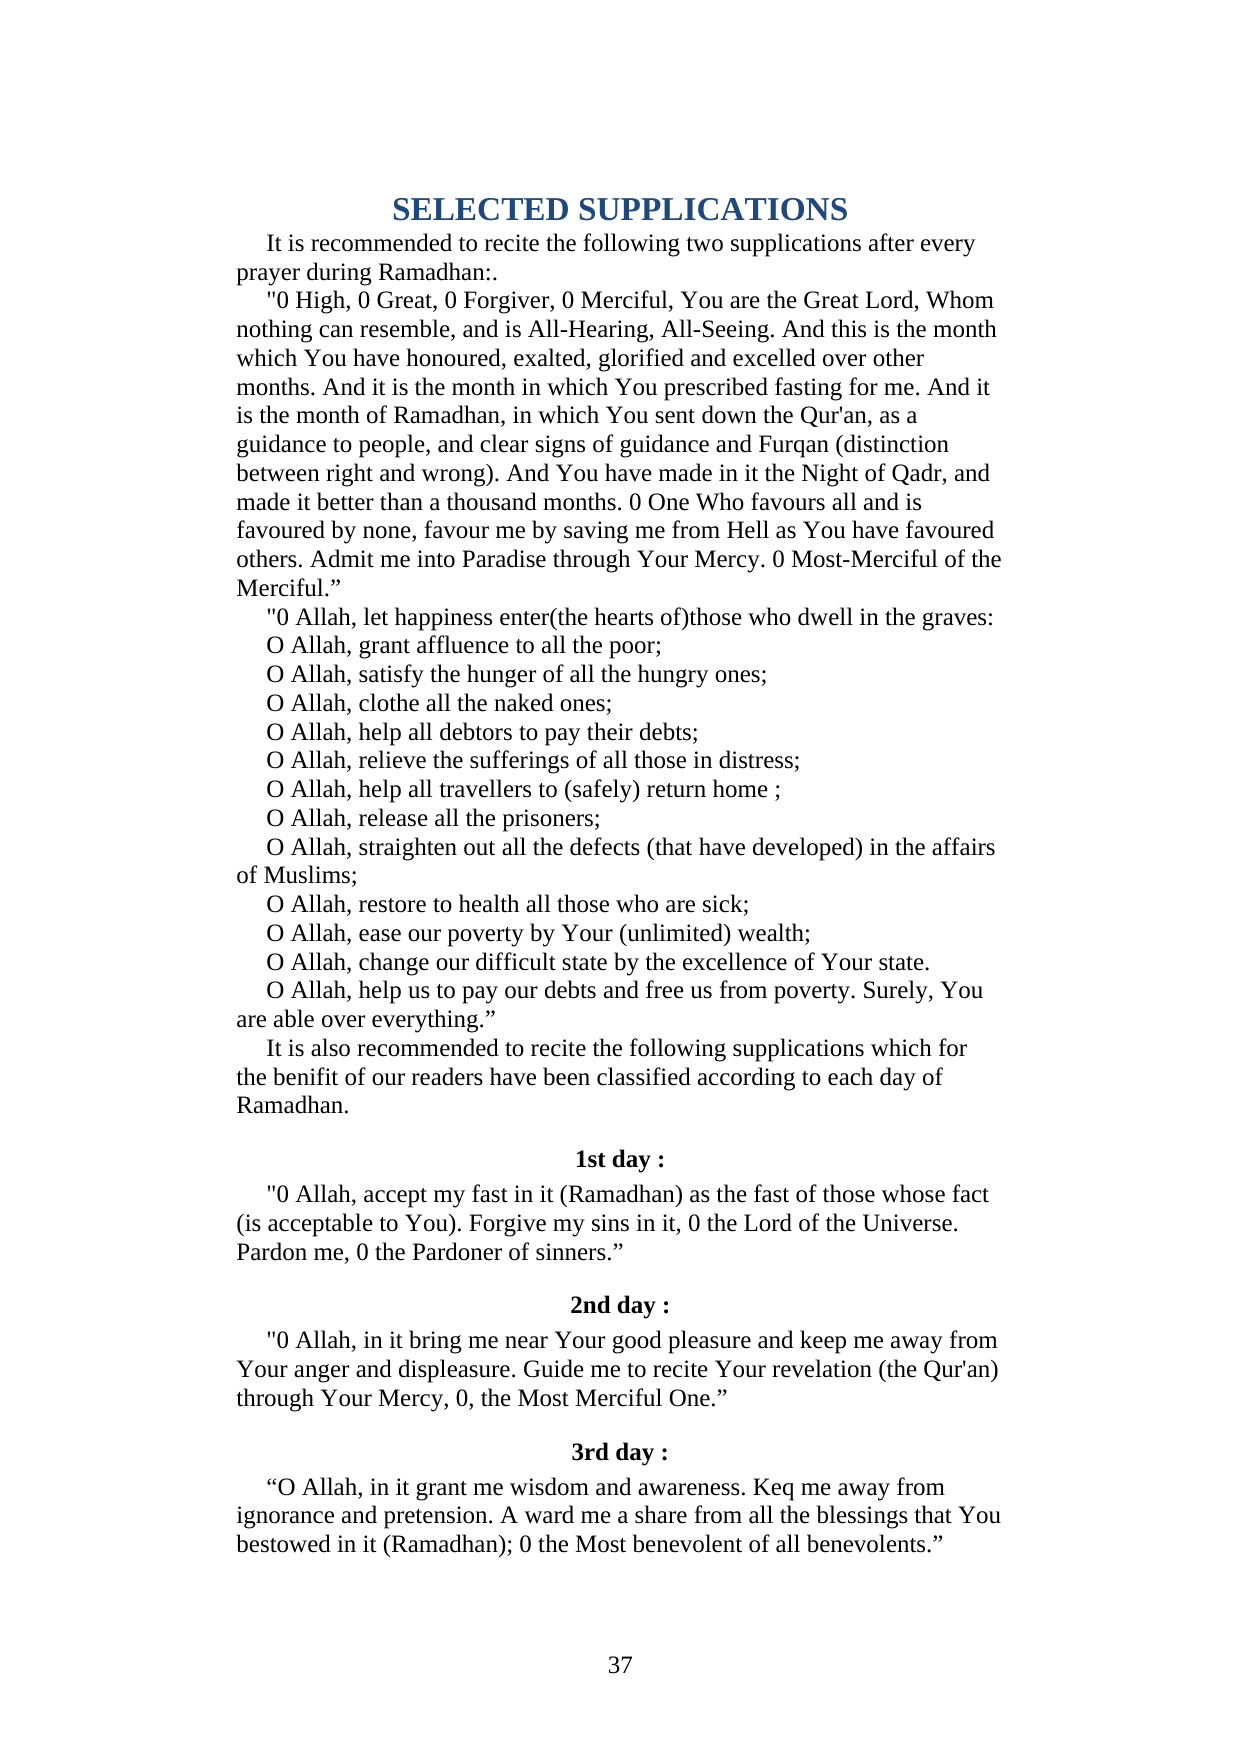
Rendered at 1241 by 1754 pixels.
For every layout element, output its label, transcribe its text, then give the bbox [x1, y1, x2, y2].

text It is recommended to recite the following two supplications after every prayer during Ramadhan:. [236, 228, 1004, 286]
text O Allah, straighten out all the defects (that have developed) in the affairs of Muslims; [236, 832, 1004, 889]
text O Allah, clothe all the naked ones; [236, 688, 1004, 717]
text O Allah, relieve the sufferings of all those in distress; [236, 746, 1004, 774]
text 3rd day : [236, 1437, 1004, 1466]
text O Allah, help all debtors to pay their debts; [236, 717, 1004, 746]
text "0 Allah, accept my fast in it (Ramadhan) as the fast of those whose fact (is acceptable to You). Forgive my sins in it, 0 the Lord of the Universe. Pardon me, 0 the Pardoner of sinners.” [236, 1179, 1004, 1266]
text It is also recommended to recite the following supplications which for the benifit of our readers have been classified according to each day of Ramadhan. [236, 1033, 1004, 1119]
text O Allah, help all travellers to (safely) return home ; [236, 774, 1004, 803]
text O Allah, grant affluence to all the poor; [236, 631, 1004, 659]
text 1st day : [236, 1144, 1004, 1173]
text O Allah, release all the prisoners; [236, 803, 1004, 832]
text "0 Allah, let happiness enter(the hearts of)those who dwell in the graves: [236, 602, 1004, 631]
text 2nd day : [236, 1291, 1004, 1319]
subtitle SELECTED SUPPLICATIONS [236, 190, 1004, 228]
text O Allah, change our difficult state by the excellence of Your state. [236, 947, 1004, 976]
text O Allah, help us to pay our debts and free us from poverty. Surely, You are able over everything.” [236, 976, 1004, 1033]
text "0 Allah, in it bring me near Your good pleasure and keep me away from Your anger and displeasure. Guide me to recite Your revelation (the Qur'an) through Your Mercy, 0, the Most Merciful One.” [236, 1326, 1004, 1412]
text "0 High, 0 Great, 0 Forgiver, 0 Merciful, You are the Great Lord, Whom nothing can resemble, and is All-Hearing, All-Seeing. And this is the month which You have honoured, exalted, glorified and excelled over other months. And it is the month in which You prescribed fasting for me. And it is the month of Ramadhan, in which You sent down the Qur'an, as a guidance to people, and clear signs of guidance and Furqan (distinction between right and wrong). And You have made in it the Night of Qadr, and made it better than a thousand months. 0 One Who favours all and is favoured by none, favour me by saving me from Hell as You have favoured others. Admit me into Paradise through Your Mercy. 0 Most-Merciful of the Merciful.” [236, 286, 1004, 602]
text O Allah, satisfy the hunger of all the hungry ones; [236, 659, 1004, 688]
text O Allah, ease our poverty by Your (unlimited) wealth; [236, 918, 1004, 947]
text O Allah, restore to health all those who are sick; [236, 889, 1004, 918]
text “O Allah, in it grant me wisdom and awareness. Keq me away from ignorance and pretension. A ward me a share from all the blessings that You bestowed in it (Ramadhan); 0 the Most benevolent of all benevolents.” [236, 1472, 1004, 1558]
